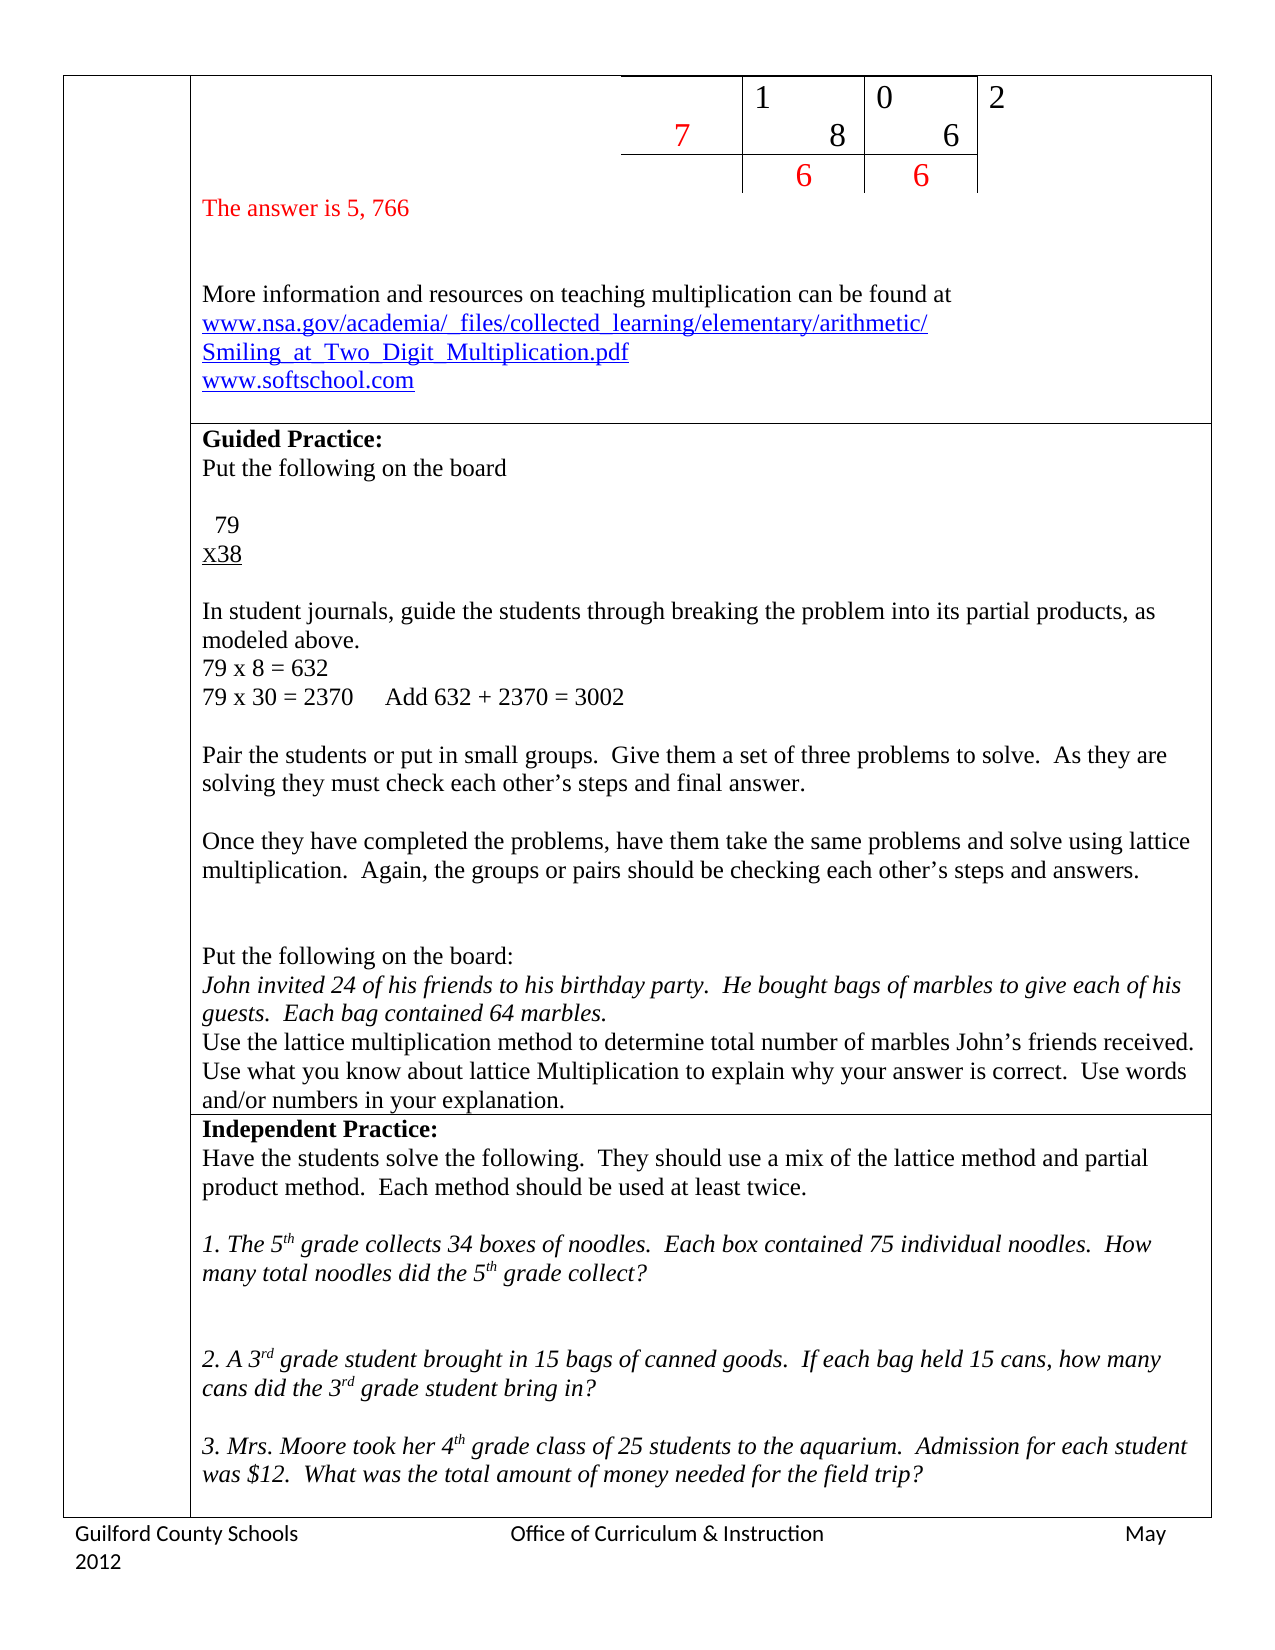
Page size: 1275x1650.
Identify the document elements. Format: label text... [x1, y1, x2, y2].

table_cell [191, 76, 1211, 423]
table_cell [191, 1115, 1211, 1517]
table_cell Guided Practice: Put the following on the board 79 X38 In student journals, guide the students through breaking the problem into its partial products, as modeled above. 79 x 8 = 632 79 x 30 = 2370 Add 632 + 2370 = 3002 Pair the students or put in small groups. Give them a set of three problems to solve. As they are solving they must check each other’s steps and final answer. Once they have completed the problems, have them take the same problems and solve using lattice multiplication. Again, the groups or pairs should be checking each other’s steps and answers. Put the following on the board: John invited 24 of his friends to his birthday party. He bought bags of marbles to give each of his guests. Each bag contained 64 marbles. Use the lattice multiplication method to determine total number of marbles John’s friends received. Use what you know about lattice Multiplication to explain why your answer is correct. Use words and/or numbers in your explanation. [191, 424, 1211, 1113]
